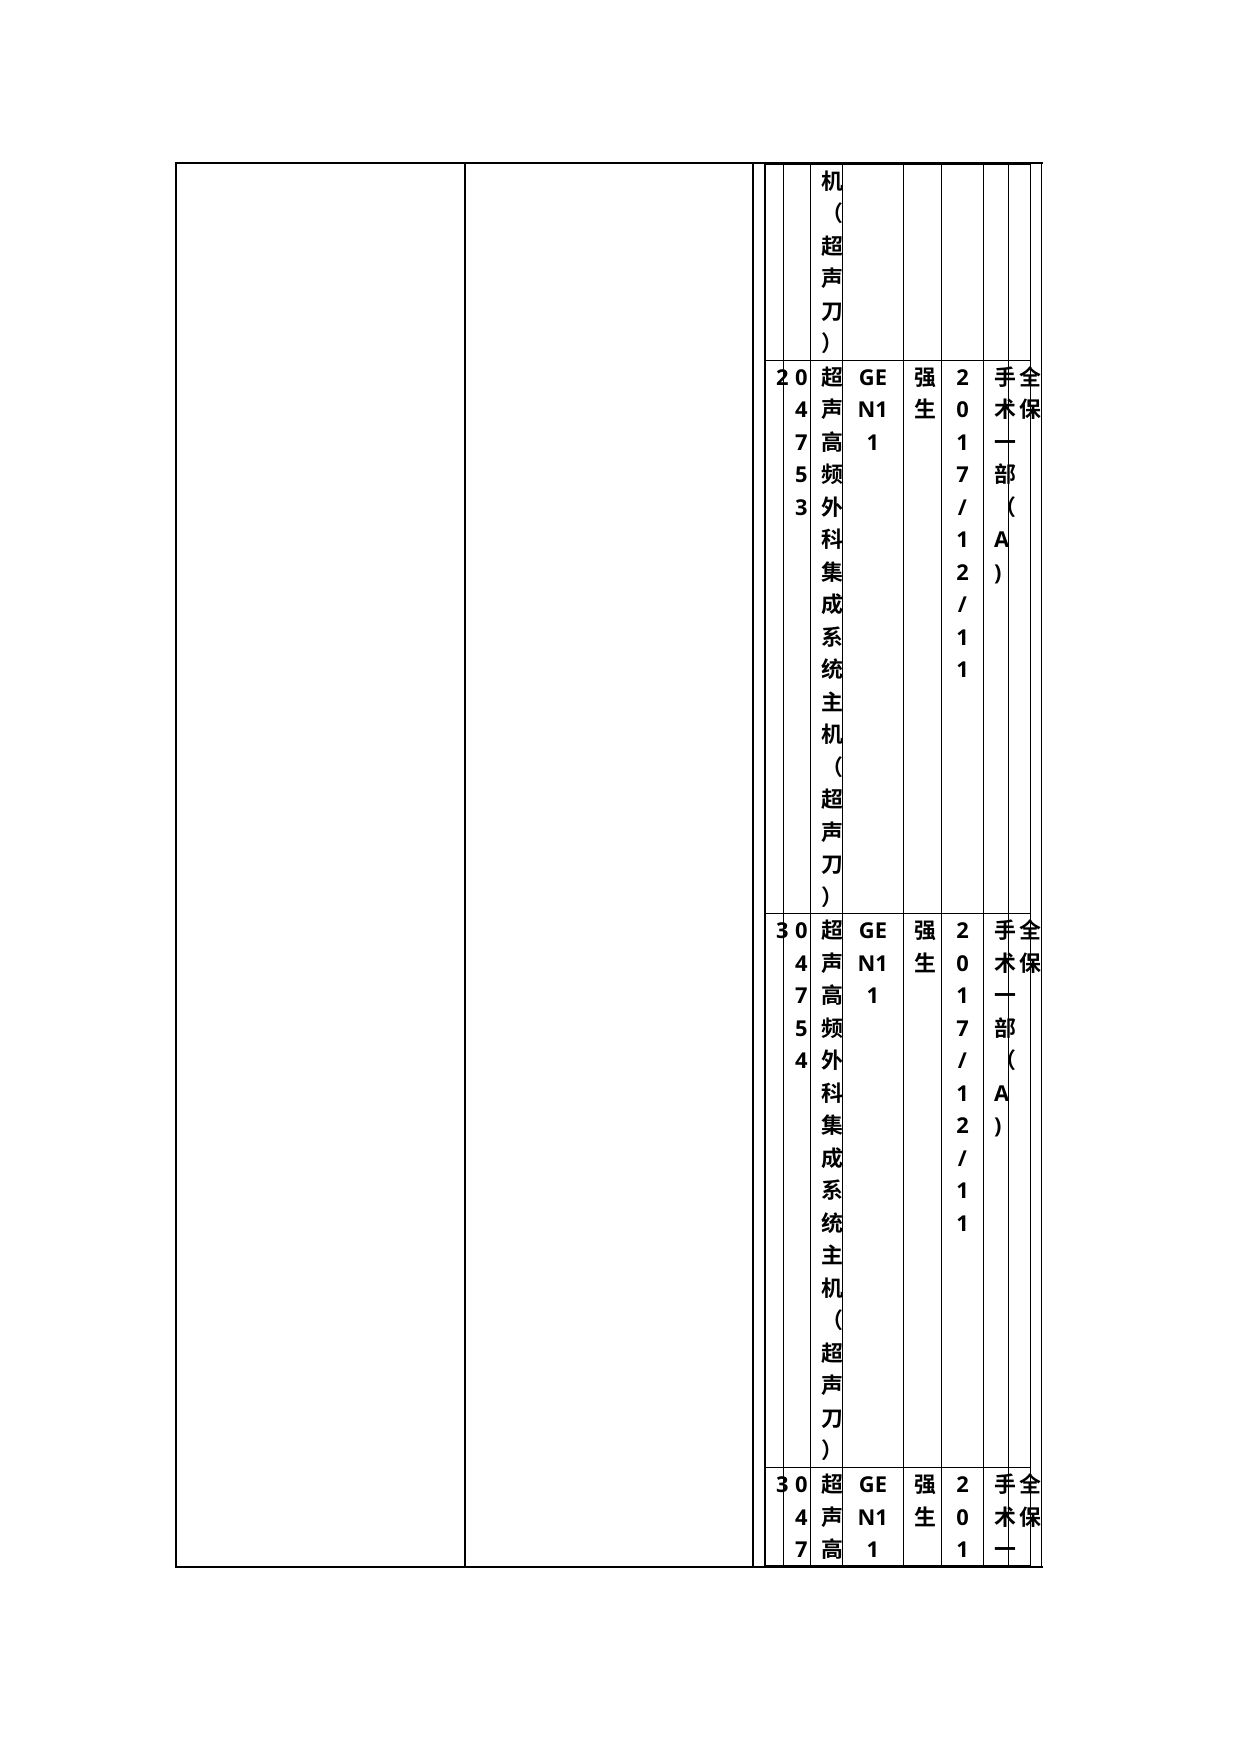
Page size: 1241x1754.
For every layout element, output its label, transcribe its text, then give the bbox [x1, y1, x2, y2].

table_cell 设备详单如下： 附件3：陕西省肿瘤医院医科达3306加速器、飞利浦CT等204台件医疗设备明细1 [904, 914, 941, 1467]
table_cell 设备详单如下： 附件3：陕西省肿瘤医院医科达3306加速器、飞利浦CT等204台件医疗设备明细1 [784, 914, 810, 1467]
table_cell 设备详单如下： 附件3：陕西省肿瘤医院医科达3306加速器、飞利浦CT等204台件医疗设备明细1 [1009, 361, 1030, 913]
table_cell 设备详单如下： 附件3：陕西省肿瘤医院医科达3306加速器、飞利浦CT等204台件医疗设备明细1 [811, 361, 842, 913]
table_cell 设备详单如下： 附件3：陕西省肿瘤医院医科达3306加速器、飞利浦CT等204台件医疗设备明细1 [984, 914, 1008, 1467]
table_cell 设备详单如下： 附件3：陕西省肿瘤医院医科达3306加速器、飞利浦CT等204台件医疗设备明细1 [942, 361, 983, 913]
table_cell 设备详单如下： 附件3：陕西省肿瘤医院医科达3306加速器、飞利浦CT等204台件医疗设备明细1 [766, 361, 783, 913]
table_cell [766, 1468, 783, 1565]
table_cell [942, 1468, 983, 1565]
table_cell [904, 1468, 941, 1565]
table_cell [1009, 165, 1030, 360]
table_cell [1031, 164, 1041, 1566]
table_cell 设备详单如下： 附件3：陕西省肿瘤医院医科达3306加速器、飞利浦CT等204台件医疗设备明细1 [1009, 914, 1030, 1467]
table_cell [754, 164, 764, 1566]
table_cell 设备详单如下： 附件3：陕西省肿瘤医院医科达3306加速器、飞利浦CT等204台件医疗设备明细1 [766, 914, 783, 1467]
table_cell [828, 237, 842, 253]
table_cell 设备详单如下： 附件3：陕西省肿瘤医院医科达3306加速器、飞利浦CT等204台件医疗设备明细1 [811, 914, 842, 1467]
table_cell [843, 165, 903, 360]
table_cell 设备详单如下： 附件3：陕西省肿瘤医院医科达3306加速器、飞利浦CT等204台件医疗设备明细1 [784, 361, 810, 913]
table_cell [766, 165, 783, 360]
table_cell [843, 1468, 903, 1565]
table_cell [942, 165, 983, 360]
table_cell 设备详单如下： 附件3：陕西省肿瘤医院医科达3306加速器、飞利浦CT等204台件医疗设备明细1 [984, 361, 1008, 913]
table_cell 设备详单如下： 附件3：陕西省肿瘤医院医科达3306加速器、飞利浦CT等204台件医疗设备明细1 [942, 914, 983, 1467]
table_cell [984, 165, 1008, 360]
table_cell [904, 165, 941, 360]
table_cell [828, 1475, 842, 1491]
table_cell 设备详单如下： 附件3：陕西省肿瘤医院医科达3306加速器、飞利浦CT等204台件医疗设备明细1 [904, 361, 941, 913]
table_cell 2 [466, 164, 752, 1566]
table_cell [177, 164, 464, 1566]
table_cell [784, 165, 810, 360]
table_cell 设备详单如下： 附件3：陕西省肿瘤医院医科达3306加速器、飞利浦CT等204台件医疗设备明细1 [843, 914, 903, 1467]
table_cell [1009, 1468, 1030, 1565]
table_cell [784, 1468, 810, 1565]
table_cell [811, 165, 842, 360]
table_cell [811, 1468, 842, 1565]
table_cell 设备详单如下： 附件3：陕西省肿瘤医院医科达3306加速器、飞利浦CT等204台件医疗设备明细1 [843, 361, 903, 913]
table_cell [984, 1468, 1008, 1565]
